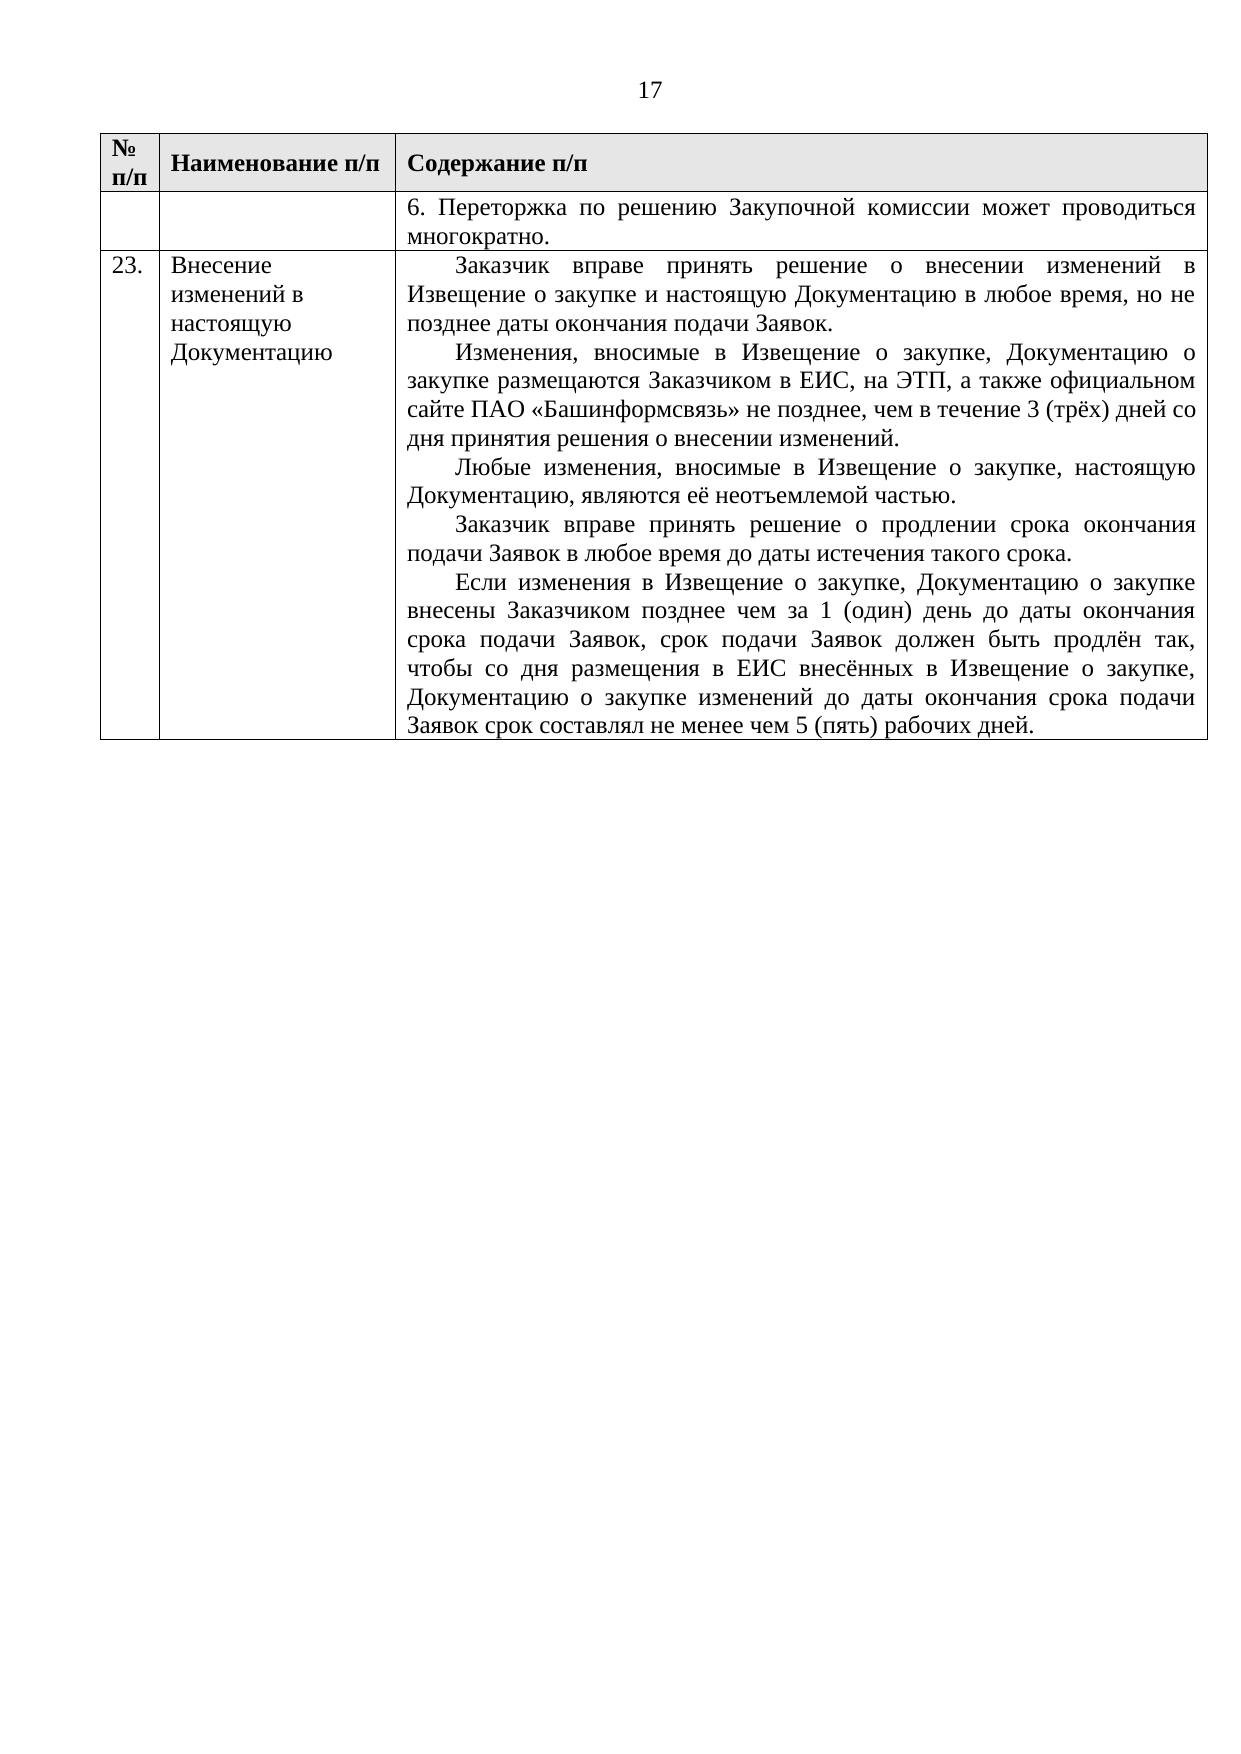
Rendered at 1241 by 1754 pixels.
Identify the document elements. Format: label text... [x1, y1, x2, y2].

table_header Наименование п/п [160, 134, 395, 191]
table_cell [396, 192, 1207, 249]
table_cell [101, 192, 159, 249]
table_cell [160, 192, 395, 249]
table_cell Заказчик вправе принять решение о внесении изменений в Извещение о закупке и настоящую Документацию в любое время, но не позднее даты окончания подачи Заявок. Изменения, вносимые в Извещение о закупке, Документацию о закупке размещаются Заказчиком в ЕИС, на ЭТП, а также официальном сайте ПАО «Башинформсвязь» не позднее, чем в течение 3 (трёх) дней со дня принятия решения о внесении изменений. Любые изменения, вносимые в Извещение о закупке, настоящую Документацию, являются её неотъемлемой частью. Заказчик вправе принять решение о продлении срока окончания подачи Заявок в любое время до даты истечения такого срока. Если изменения в Извещение о закупке, Документацию о закупке внесены Заказчиком позднее чем за 1 (один) день до даты окончания срока подачи Заявок, срок подачи Заявок должен быть продлён так, чтобы со дня размещения в ЕИС внесённых в Извещение о закупке, Документацию о закупке изменений до даты окончания срока подачи Заявок срок составлял не менее чем 5 (пять) рабочих дней. [396, 251, 1207, 739]
table_cell [101, 251, 159, 739]
table_header Содержание п/п [396, 134, 1207, 191]
table_header № п/п [101, 134, 159, 191]
table_cell Внесение изменений в настоящую Документацию [160, 251, 395, 739]
